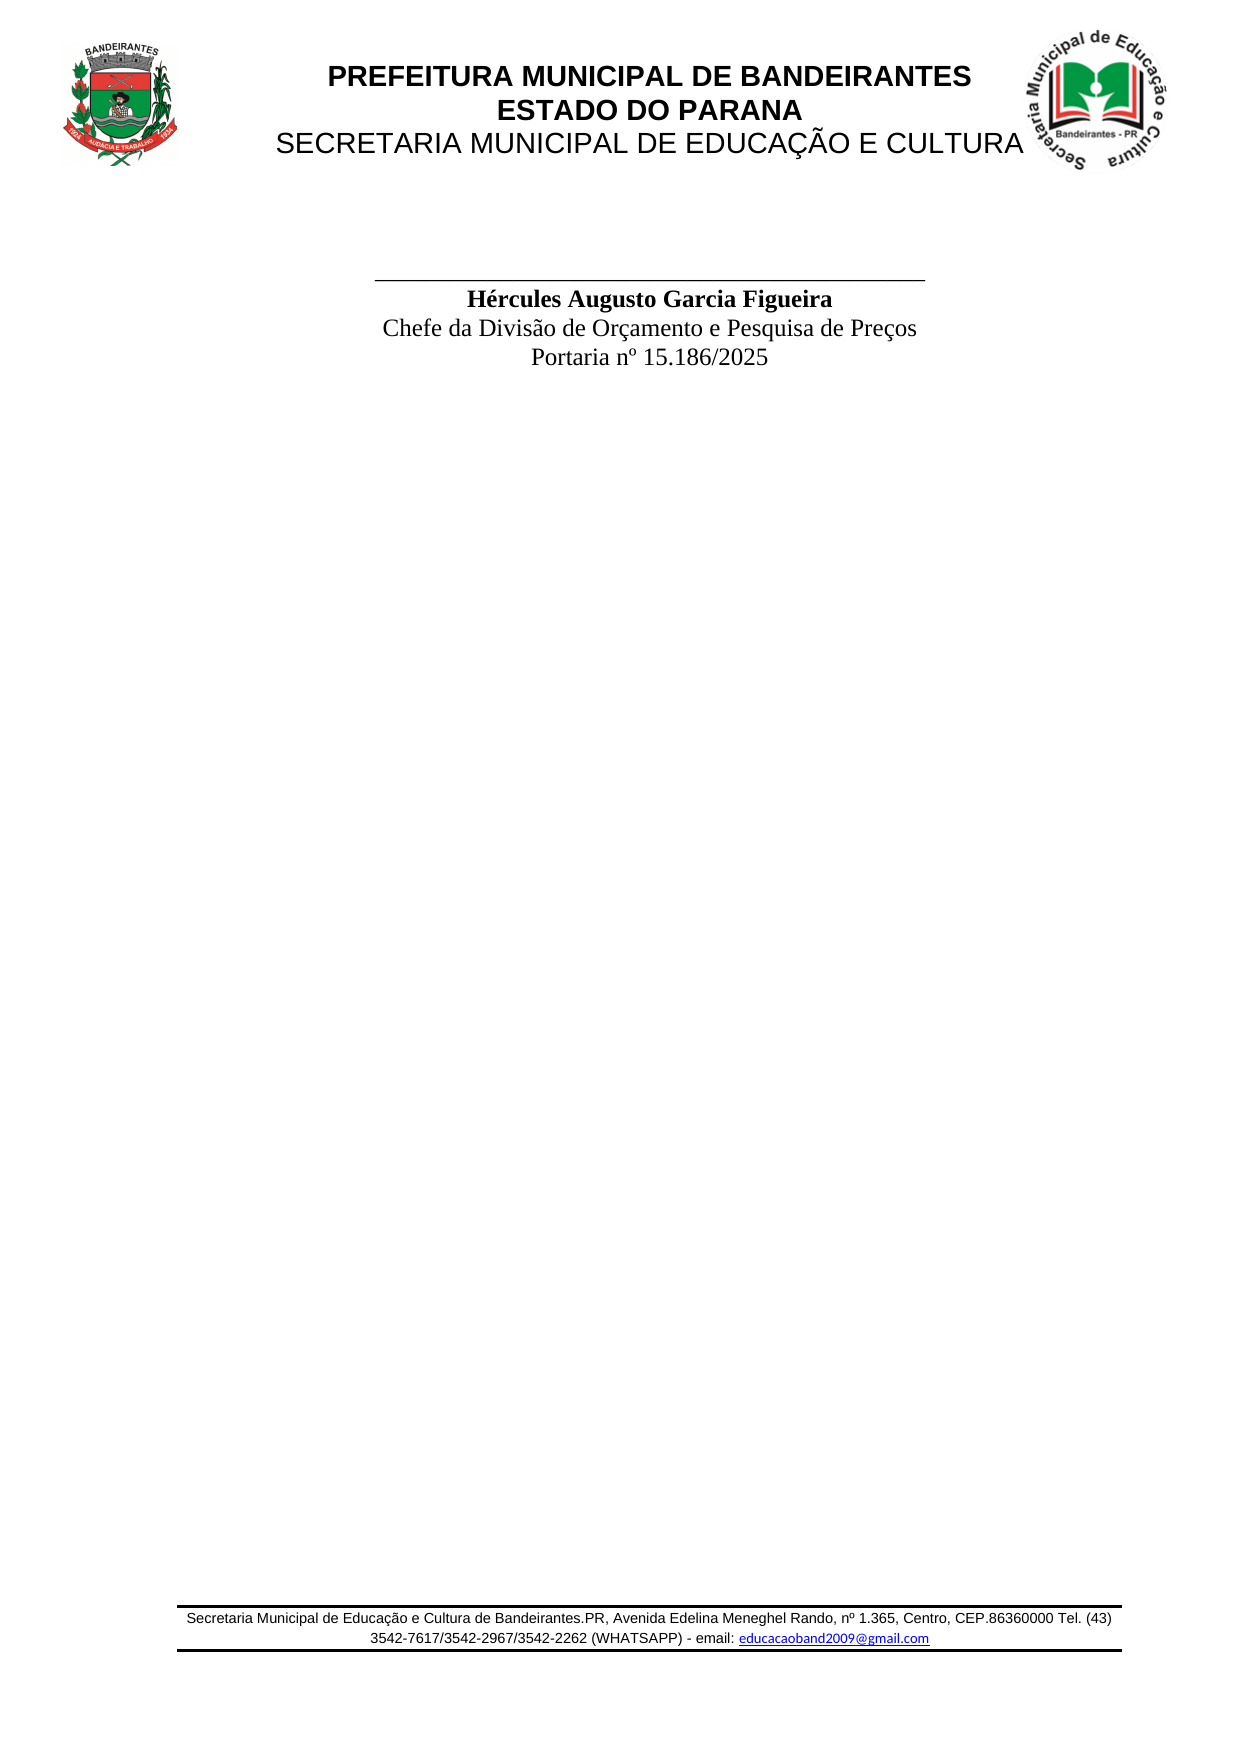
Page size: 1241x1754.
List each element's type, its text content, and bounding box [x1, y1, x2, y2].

text ____________________________________________ [177, 256, 1122, 284]
picture [63, 43, 178, 166]
text Chefe da Divisão de Orçamento e Pesquisa de Preços [177, 313, 1122, 342]
text Hércules Augusto Garcia Figueira [177, 284, 1122, 313]
picture [1023, 29, 1169, 174]
text Portaria nº 15.186/2025 [177, 342, 1122, 371]
